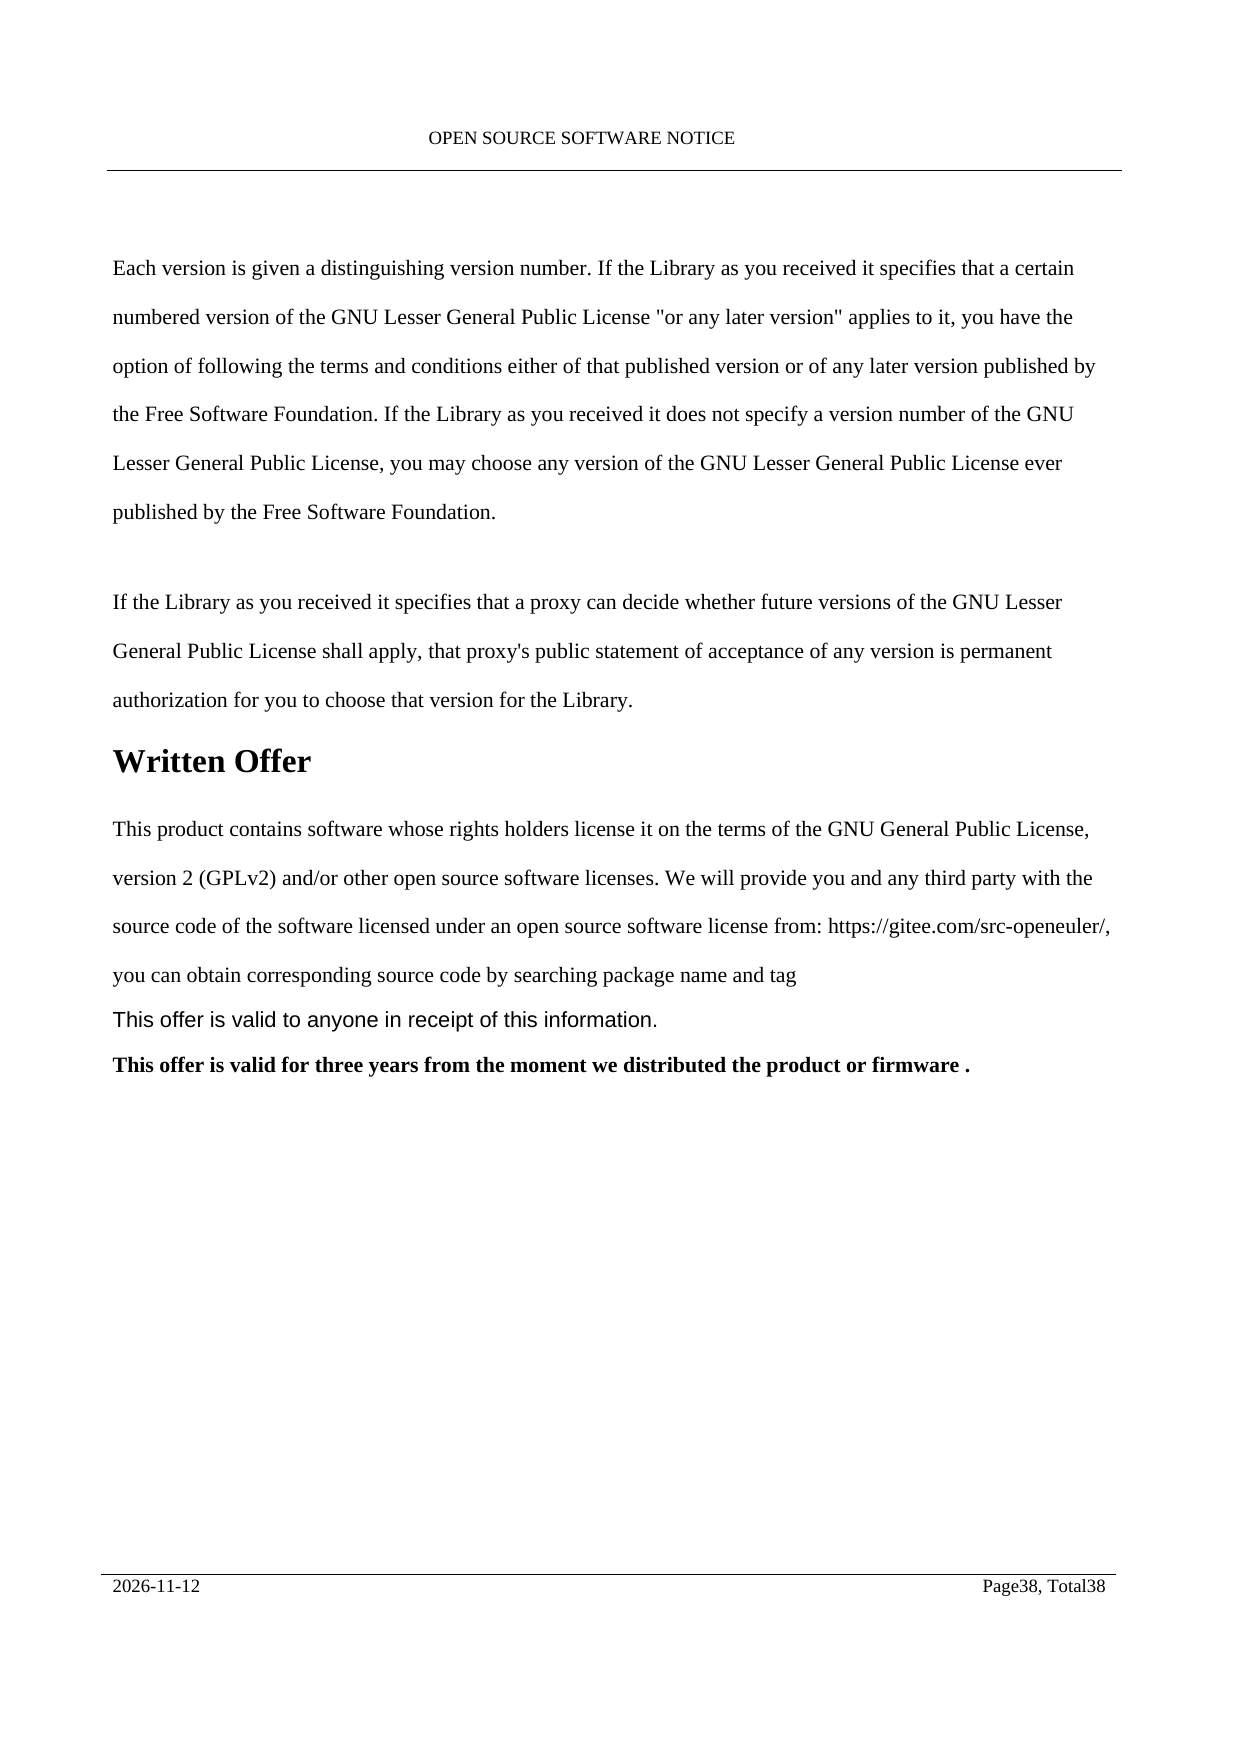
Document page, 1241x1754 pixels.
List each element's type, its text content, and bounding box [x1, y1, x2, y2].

text This offer is valid to anyone in receipt of this information. [112, 1003, 1128, 1036]
text Written Offer [112, 728, 1128, 793]
text This product contains software whose rights holders license it on the terms of the GNU General Public License, version 2 (GPLv2) and/or other open source software licenses. We will provide you and any third party with the source code of the software licensed under an open source software license from: https://gitee.com/src-openeuler/, you can obtain corresponding source code by searching package name and tag [112, 812, 1128, 991]
text Each version is given a distinguishing version number. If the Library as you received it specifies that a certain numbered version of the GNU Lesser General Public License "or any later version" applies to it, you have the option of following the terms and conditions either of that published version or of any later version published by the Free Software Foundation. If the Library as you received it does not specify a version number of the GNU Lesser General Public License, you may choose any version of the GNU Lesser General Public License ever published by the Free Software Foundation. [112, 251, 1128, 528]
text If the Library as you received it specifies that a proxy can decide whether future versions of the GNU Lesser General Public License shall apply, that proxy's public statement of acceptance of any version is permanent authorization for you to choose that version for the Library. [112, 585, 1128, 715]
text This offer is valid for three years from the moment we distributed the product or firmware . [112, 1049, 1128, 1081]
